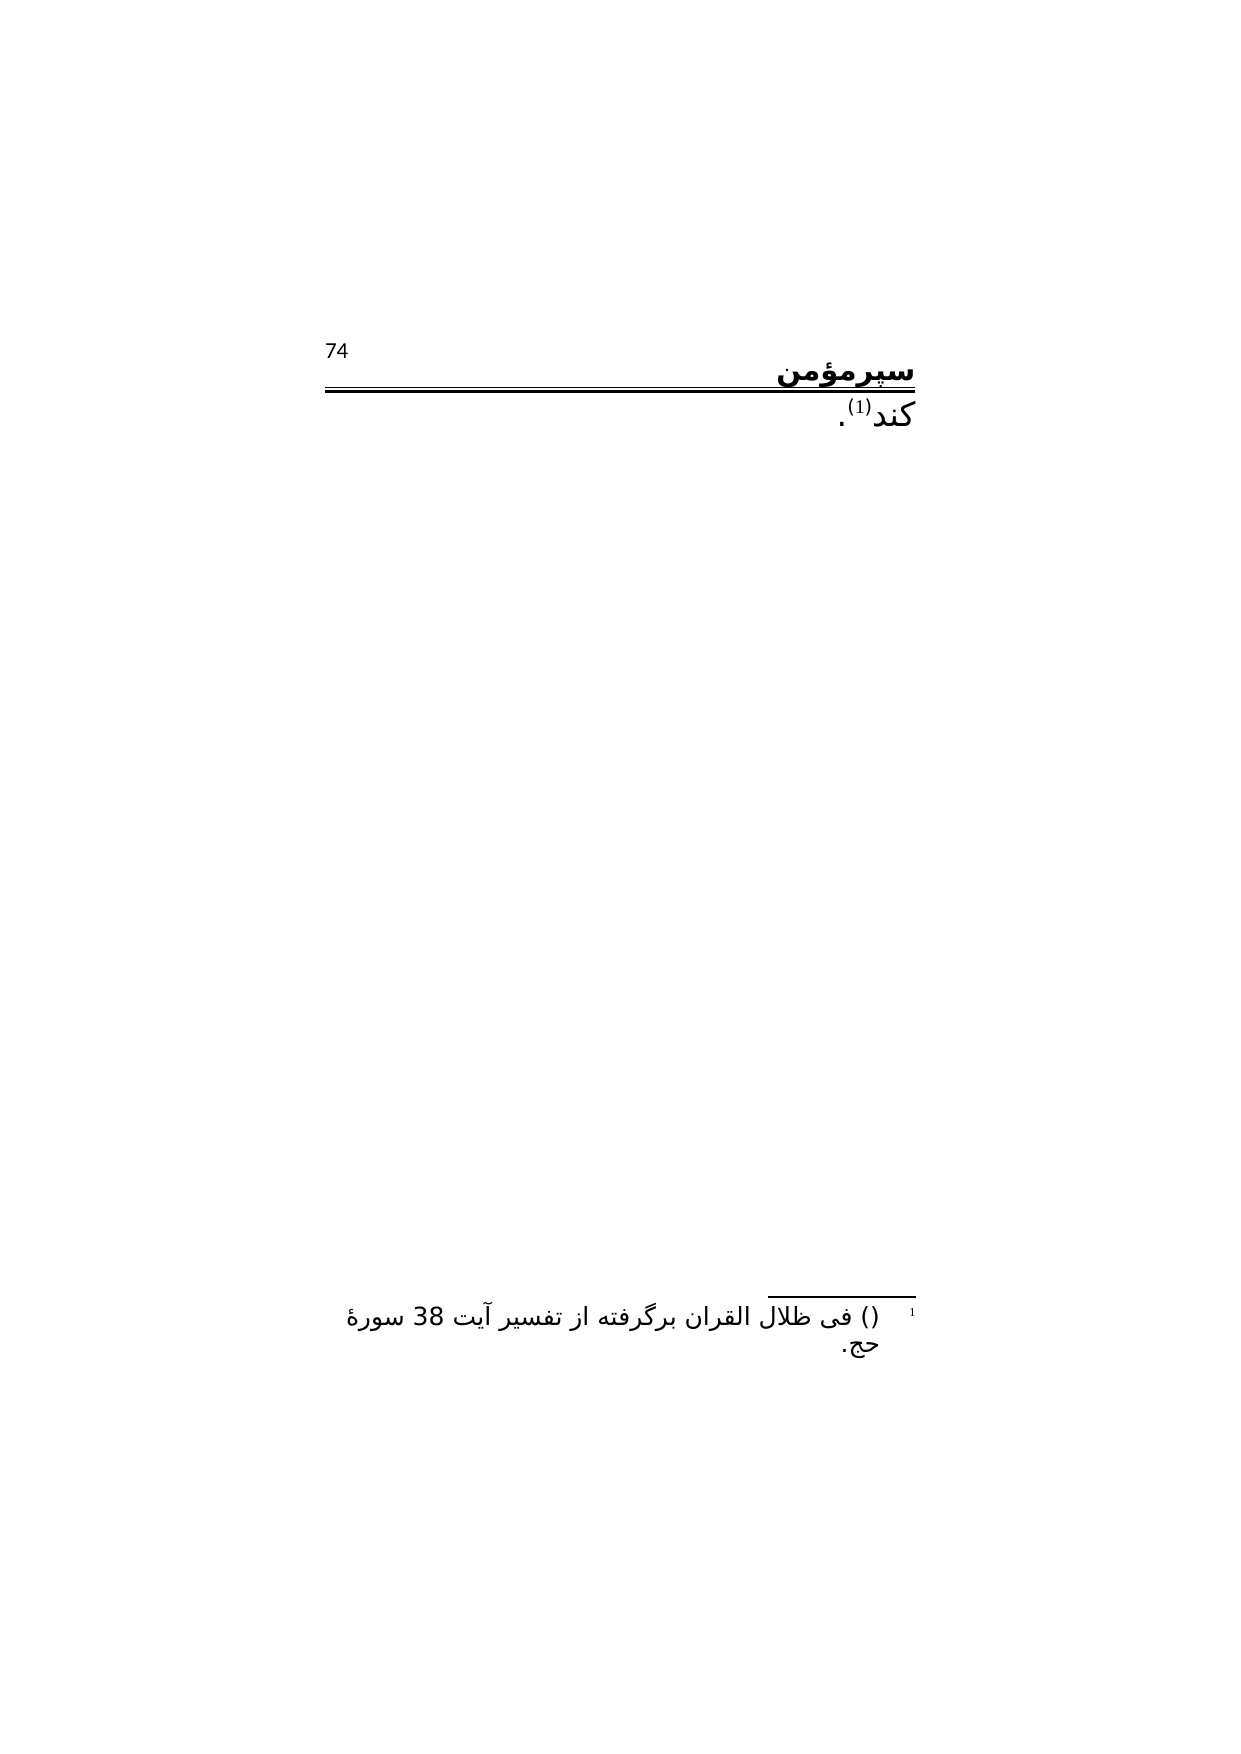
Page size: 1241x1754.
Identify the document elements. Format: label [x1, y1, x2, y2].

text [325, 396, 915, 434]
